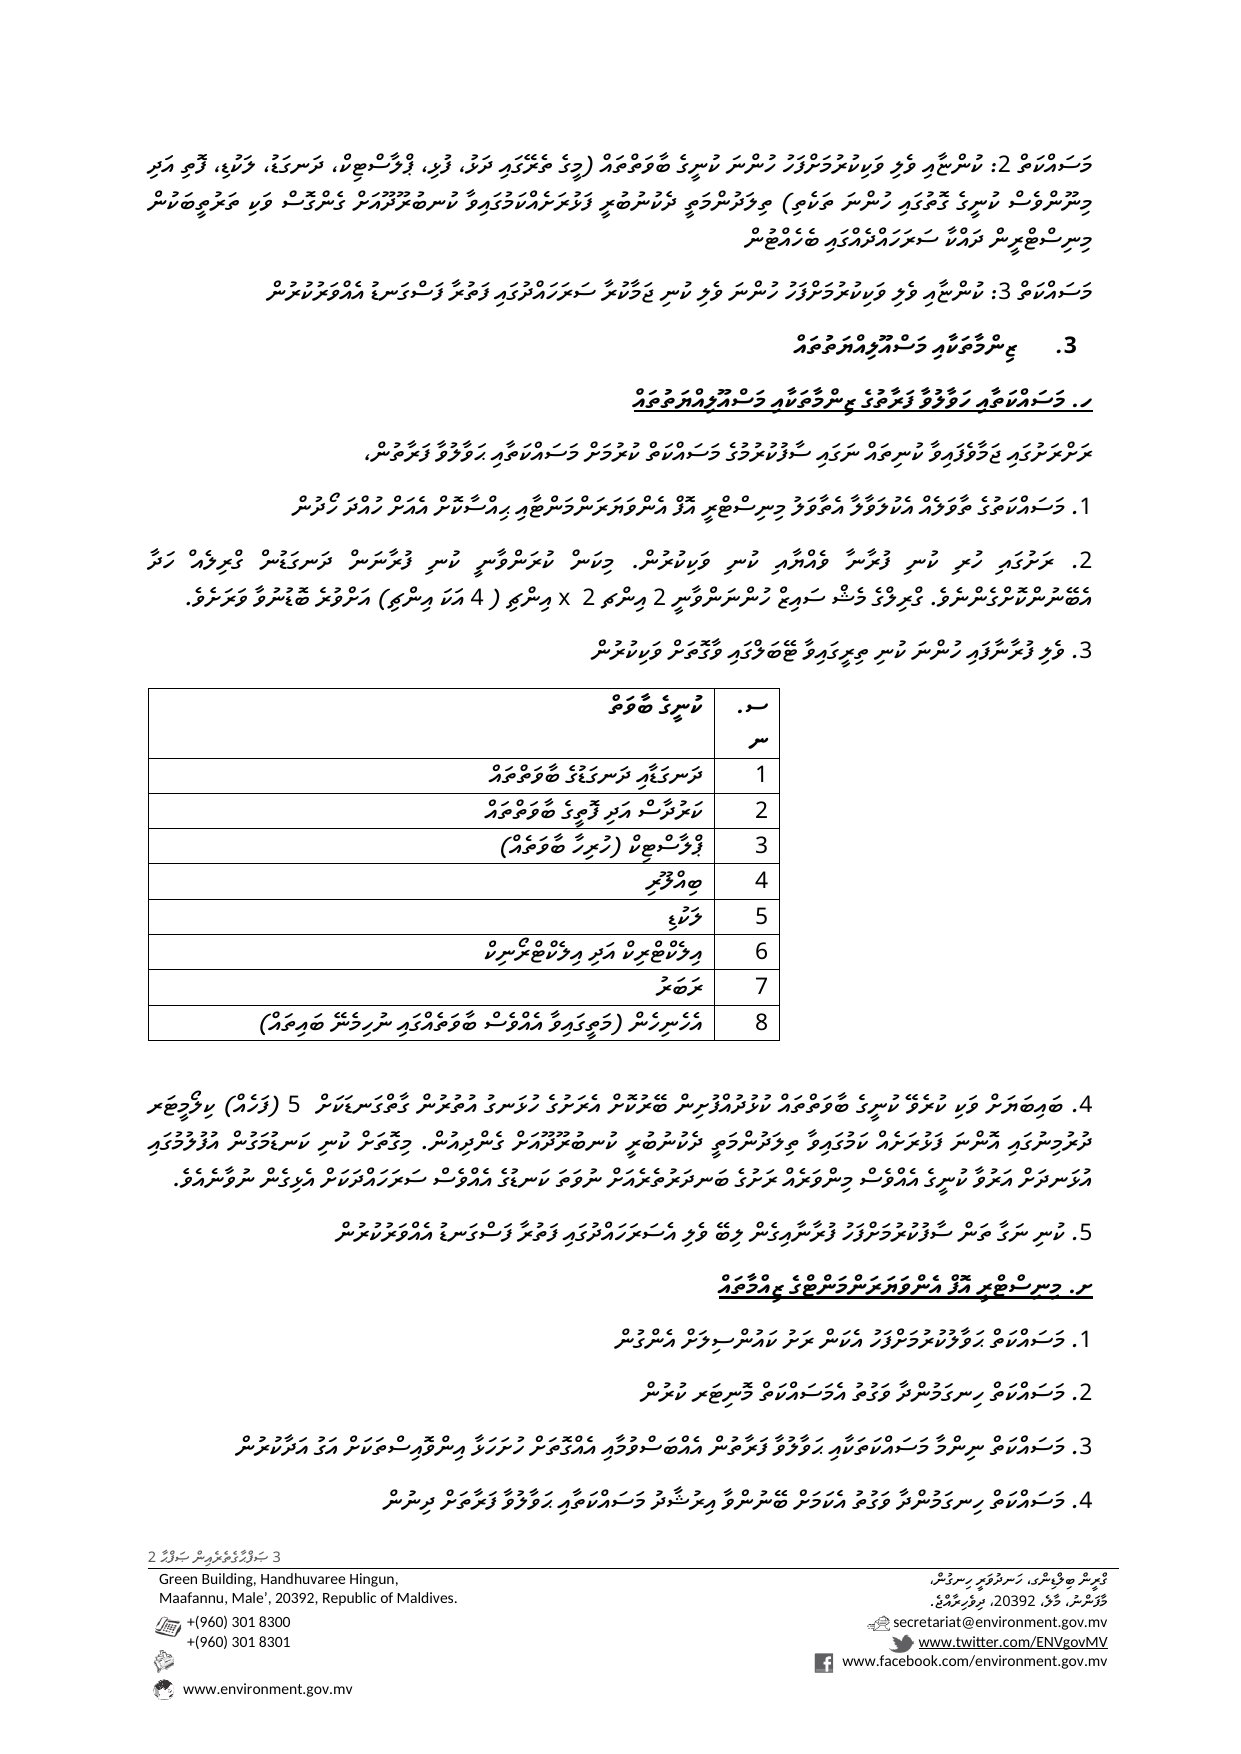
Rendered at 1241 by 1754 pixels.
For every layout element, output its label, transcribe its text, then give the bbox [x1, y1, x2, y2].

text 4. ބައިބަޔަށް ވަކި ކުރެވޭ ކުނީގެ ބާވަތްތައް ކުޅުދުއްފުށިން ބޭރުކޮށް އެރަށުގެ ހުޅަނގު އުތުރުން ގާތްގަނޑަކަށް 5 (ފަހެއް) ކިލޯމީޓަރ ދުރުމިނުގައި އޮންނަ ފަޅުރަށެއް ކަމުގައިވާ ތިލަދުންމަތީ ދެކުނުބުރީ ކުނބުރޫދޫއަށް ގެންދިއުން. މިގޮތަށް ކުނި ކަނޑުމަގުން އުފުލުމުގައި އުޅަނދަށް އަރުވާ ކުނީގެ އެއްވެސް މިންވަރެއް ރަށުގެ ބަނދަރުތެރެއަށް ނުވަތަ ކަނޑުގެ އެއްވެސް ސަރަހައްދަކަށް އެޅިގެން ނުވާނެއެވެ. [148, 1088, 1092, 1196]
table_cell ޕްލާސްޓިކް (ހުރިހާ ބާވަތެއް) [149, 829, 714, 863]
table_cell ރަބަރު [149, 970, 714, 1004]
table_cell ލަކުޑި [149, 900, 714, 934]
list ޒިންމާތަކާއި މަސްއޫލިއްޔަތުތައް [148, 329, 1055, 363]
table_cell 7 [715, 970, 779, 1004]
text ހ. މަސައްކަތާއި ހަވާލުވާ ފަރާތުގެ ޒިންމާތަކާއި މަސްއޫލިއްޔަތުތައް [148, 383, 1092, 417]
text 3. ވެލި ފުރާނާފައި ހުންނަ ކުނި ތިރީގައިވާ ޓޭބަލްގައި ވާގޮތަށް ވަކިކުރުން [148, 634, 1092, 668]
table_cell 3 [715, 829, 779, 863]
text މަސައްކަތް 3: ކުންޏާއި ވެލި ވަކިކުރުމަށްފަހު ހުންނަ ވެލި ކުނި ޖަމާކުރާ ސަރަހައްދުގައި ފަތުރާ ފަސްގަނޑު އެއްވަރުކުރުން [148, 275, 1092, 309]
picture [153, 1650, 174, 1673]
table_cell 4 [715, 864, 779, 899]
table_cell އިލެކްޓްރިކް އަދި އިލެކްޓްރޯނިކް [149, 935, 714, 969]
text 2. ރަށުގައި ހުރި ކުނި ފުރާނާ ވެއްޔާއި ކުނި ވަކިކުރުން. މިކަން ކުރަންވާނީ ކުނި ފުރާނަން ދަނގަޑުން ގްރިލެއް ހަދާ އެބޭނުންކޮށްގެންނެވެ. ގްރިލްގެ މެޝް ސައިޒް ހުންނަންވާނީ 2 އިންޗ x 2 އިންޗި ( 4 އަކަ އިންޗި) އަށްވުރެ ބޮޑުނުވާ ވަރަށެވެ. [148, 543, 1092, 615]
table_cell 6 [715, 935, 779, 969]
table_cell ކަރުދާސް އަދި ފޮތީގެ ބާވަތްތައް [149, 794, 714, 828]
table_cell 8 [715, 1006, 779, 1040]
text 2. މަސައްކަތް ހިނގަމުންދާ ވަގުތު އެމަސައްކަތް މޮނިޓަރ ކުރުން [148, 1376, 1092, 1411]
text މަސައްކަތް 2: ކުންޏާއި ވެލި ވަކިކުރުމަށްފަހު ހުންނަ ކުނީގެ ބާވަތްތައް (މީގެ ތެރޭގައި ދަޅު، ފުޅި، ޕްލާސްޓިކް، ދަނގަޑު، ލަކުޑި، ފޮތި އަދި މިނޫންވެސް ކުނީގެ ގޮތުގައި ހުންނަ ތަކެތި) ތިލަދުންމަތީ ދެކުނުބުރީ ފަޅުރަށެއްކަމުގައިވާ ކުނބުރޫދޫއަށް ގެންގޮސް ވަކި ތަރުތީބަކުން މިނިސްޓްރީން ދައްކާ ސަރަހައްދެއްގައި ބެހެއްޓުން [148, 148, 1092, 256]
text 1. މަސައްކަތް ޙަވާލުކުރުމަށްފަހު އެކަން ރަށު ކައުންސިލަށް އެންގުން [148, 1323, 1092, 1357]
text 3. މަސައްކަތް ނިންމާ މަސައްކަތަކާއި ޙަވާލުވާ ފަރާތުން އެއްބަސްވުމާއި އެއްގޮތަށް ހުށަހަޅާ އިންވޮއިސްތަކަށް އަގު އަދާކުރުން [148, 1430, 1092, 1464]
picture [153, 1679, 174, 1700]
table_cell 1 [715, 759, 779, 793]
text ރަށްރަށުގައި ޖަމާވެފައިވާ ކުނިތައް ނަގައި ސާފުކުރުމުގެ މަސައްކަތް ކުރުމަށް މަސައްކަތާއި ޙަވާލުވާ ފަރާތުން، [148, 436, 1092, 471]
picture [155, 1616, 182, 1637]
picture [866, 1615, 890, 1631]
picture [814, 1653, 834, 1673]
table_cell 5 [715, 900, 779, 934]
table_cell ބިއްލޫރި [149, 864, 714, 899]
table_header ކުނީގެ ބާވަތް [149, 689, 714, 757]
text 1. މަސައްކަތުގެ ތާވަލެއް އެކުލަވާލާ އެތާވަލު މިނިސްޓްރީ އޮފް އެންވަޔަރަންމަންޓާއި ޙިއްސާކޮށް އެއަށް ހުއްދަ ހޯދުން [148, 490, 1092, 524]
table_cell އެހެނިހެން (މަތީގައިވާ އެއްވެސް ބާވަތެއްގައި ނުހިމެނޭ ބައިތައް) [149, 1006, 714, 1040]
table_cell 2 [715, 794, 779, 828]
picture [888, 1634, 915, 1653]
text 5. ކުނި ނަގާ ތަން ސާފުކުރުމަށްފަހު ފުރާނާއިގެން ލިބޭ ވެލި އެސަރަހައްދުގައި ފަތުރާ ފަސްގަނޑު އެއްވަރުކުރުން [148, 1215, 1092, 1250]
table_header ސ.ނ [715, 689, 779, 757]
text 4. މަސައްކަތް ހިނގަމުންދާ ވަގުތު އެކަމަށް ބޭނުންވާ އިރުޝާދު މަސައްކަތާއި ޙަވާލުވާ ފަރާތަށް ދިނުން [148, 1484, 1092, 1518]
table_cell ދަނގަޑާއި ދަނގަޑުގެ ބާވަތްތައް [149, 759, 714, 793]
text ށ. މިނިސްޓްރީ އޮފް އެންވަޔަރަންމަންޓްގެ ޒިއްމާތައް [148, 1269, 1092, 1303]
